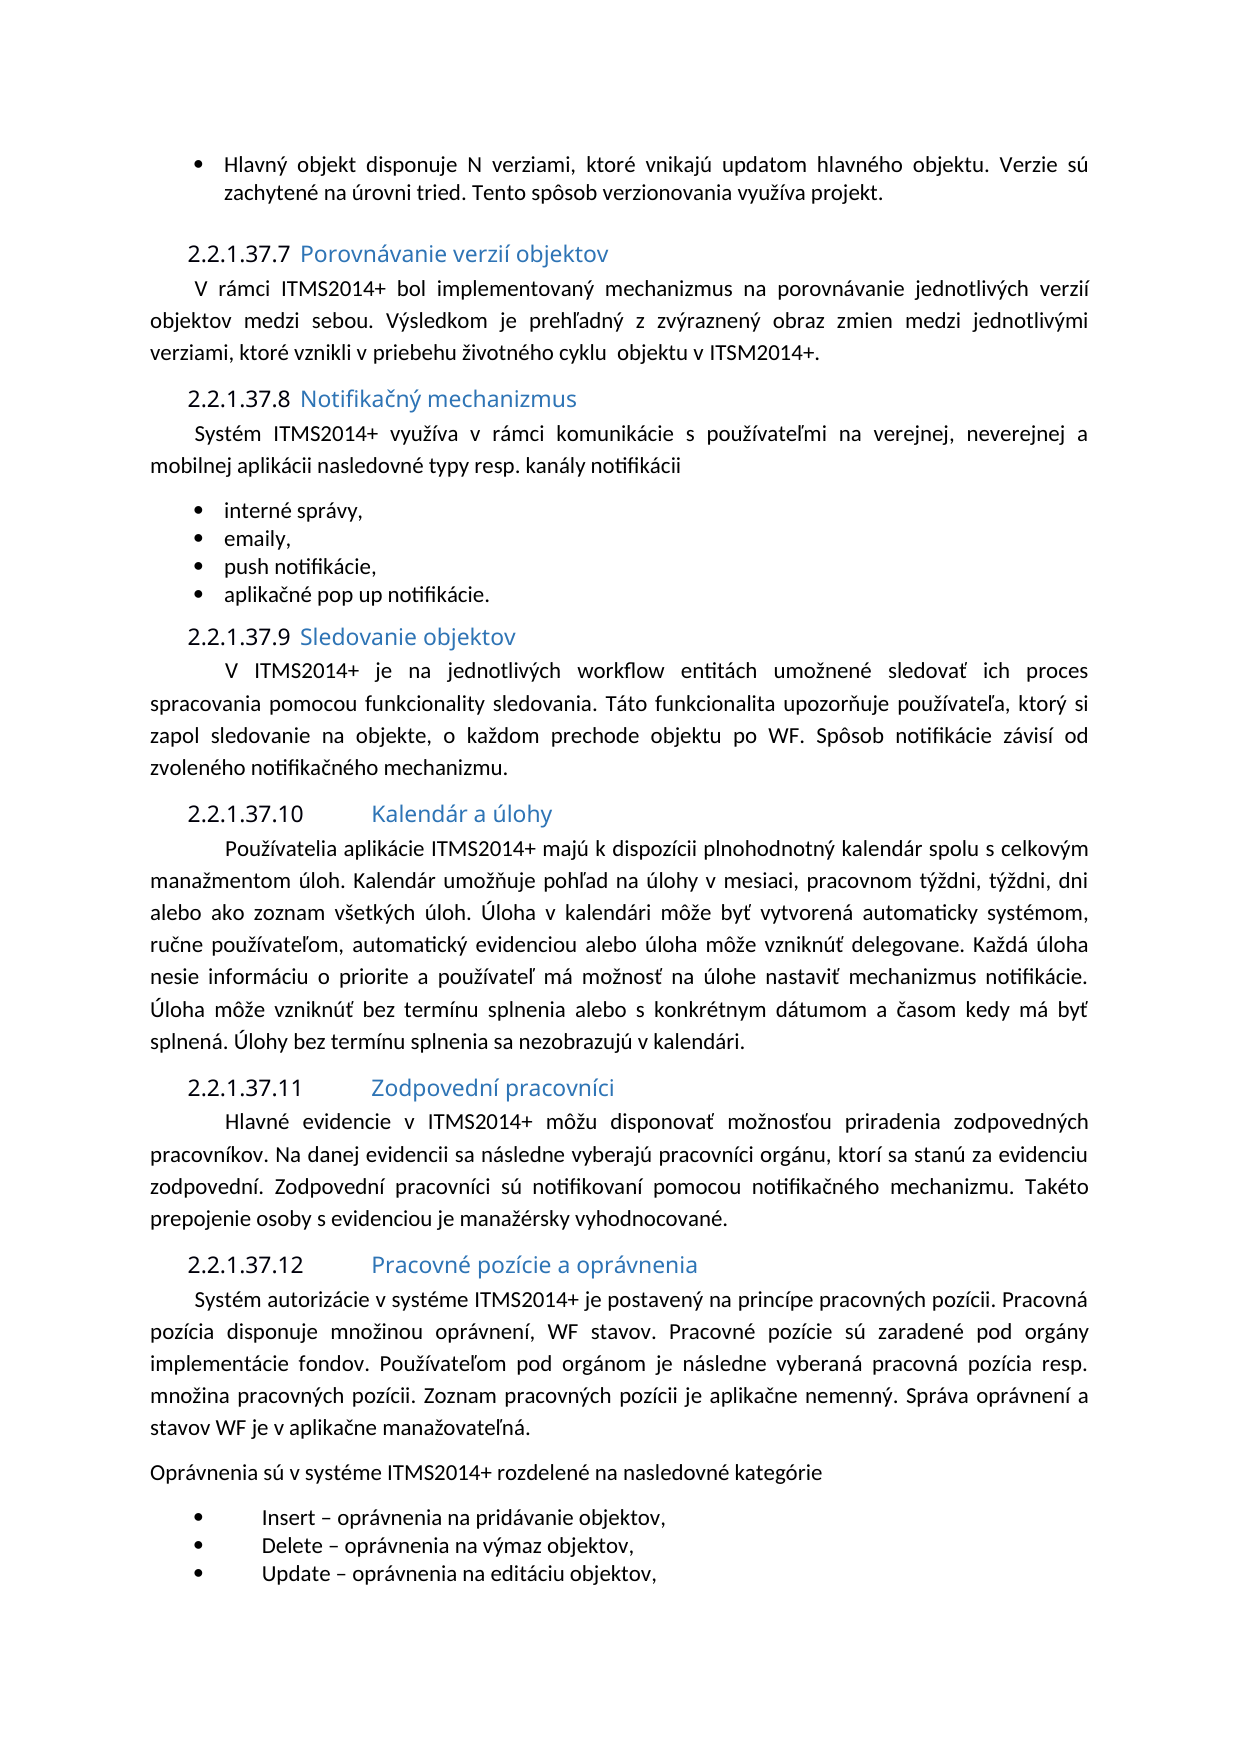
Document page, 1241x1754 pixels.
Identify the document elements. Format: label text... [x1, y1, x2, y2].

text Systém ITMS2014+ využíva v rámci komunikácie s používateľmi na verejnej, neverejnej a mobilnej aplikácii nasledovné typy resp. kanály notifikácii [150, 419, 1090, 479]
subtitle Sledovanie objektov [187, 621, 1090, 652]
text V ITMS2014+ je na jednotlivých workflow entitách umožnené sledovať ich proces spracovania pomocou funkcionality sledovania. Táto funkcionalita upozorňuje používateľa, ktorý si zapol sledovanie na objekte, o každom prechode objektu po WF. Spôsob notifikácie závisí od zvoleného notifikačného mechanizmu. [150, 657, 1090, 781]
list Insert – oprávnenia na pridávanie objektov, [194, 1503, 1090, 1531]
subtitle Zodpovední pracovníci [187, 1072, 1090, 1103]
subtitle Porovnávanie verzií objektov [187, 238, 1090, 269]
subtitle Kalendár a úlohy [187, 798, 1090, 829]
list emaily, [194, 524, 1090, 552]
subtitle Pracovné pozície a oprávnenia [187, 1249, 1090, 1280]
text V rámci ITMS2014+ bol implementovaný mechanizmus na porovnávanie jednotlivých verzií objektov medzi sebou. Výsledkom je prehľadný z zvýraznený obraz zmien medzi jednotlivými verziami, ktoré vznikli v priebehu životného cyklu objektu v ITSM2014+. [150, 274, 1090, 367]
list Delete – oprávnenia na výmaz objektov, [194, 1531, 1090, 1559]
list Hlavný objekt disponuje N verziami, ktoré vnikajú updatom hlavného objektu. Verzie sú zachytené na úrovni tried. Tento spôsob verzionovania využíva projekt. [194, 150, 1090, 206]
list push notifikácie, [194, 552, 1090, 580]
list Update – oprávnenia na editáciu objektov, [194, 1559, 1090, 1587]
text Oprávnenia sú v systéme ITMS2014+ rozdelené na nasledovné kategórie [150, 1458, 1090, 1486]
text Systém autorizácie v systéme ITMS2014+ je postavený na princípe pracovných pozícii. Pracovná pozícia disponuje množinou oprávnení, WF stavov. Pracovné pozície sú zaradené pod orgány implementácie fondov. Používateľom pod orgánom je následne vyberaná pracovná pozícia resp. množina pracovných pozícii. Zoznam pracovných pozícii je aplikačne nemenný. Správa oprávnení a stavov WF je v aplikačne manažovateľná. [150, 1285, 1090, 1441]
list aplikačné pop up notifikácie. [194, 580, 1090, 608]
list interné správy, [194, 496, 1090, 524]
text Hlavné evidencie v ITMS2014+ môžu disponovať možnosťou priradenia zodpovedných pracovníkov. Na danej evidencii sa následne vyberajú pracovníci orgánu, ktorí sa stanú za evidenciu zodpovední. Zodpovední pracovníci sú notifikovaní pomocou notifikačného mechanizmu. Takéto prepojenie osoby s evidenciou je manažérsky vyhodnocované. [150, 1107, 1090, 1232]
subtitle Notifikačný mechanizmus [187, 383, 1090, 414]
text Používatelia aplikácie ITMS2014+ majú k dispozícii plnohodnotný kalendár spolu s celkovým manažmentom úloh. Kalendár umožňuje pohľad na úlohy v mesiaci, pracovnom týždni, týždni, dni alebo ako zoznam všetkých úloh. Úloha v kalendári môže byť vytvorená automaticky systémom, ručne používateľom, automatický evidenciou alebo úloha môže vzniknúť delegovane. Každá úloha nesie informáciu o priorite a používateľ má možnosť na úlohe nastaviť mechanizmus notifikácie. Úloha môže vzniknúť bez termínu splnenia alebo s konkrétnym dátumom a časom kedy má byť splnená. Úlohy bez termínu splnenia sa nezobrazujú v kalendári. [150, 834, 1090, 1055]
